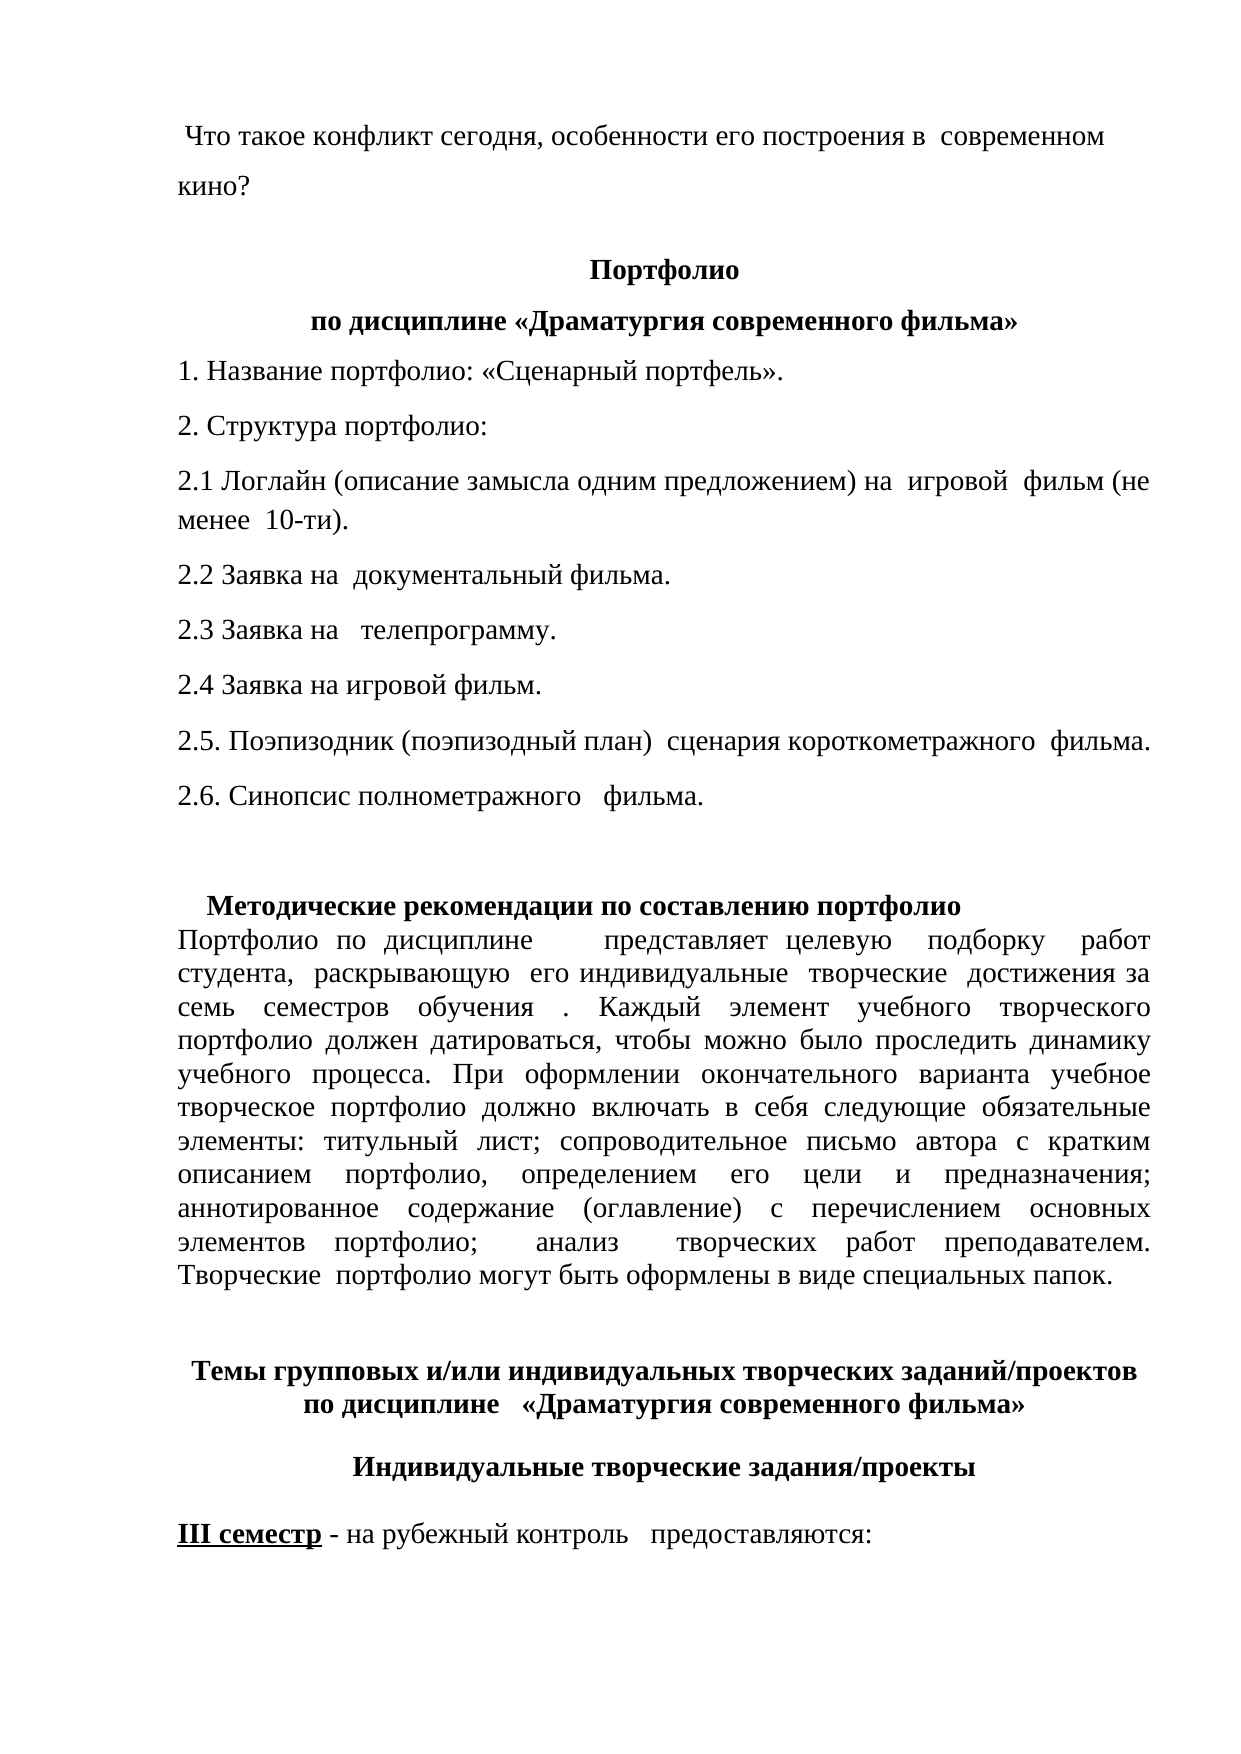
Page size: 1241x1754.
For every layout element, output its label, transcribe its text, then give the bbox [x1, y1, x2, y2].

text Портфолио [177, 252, 1152, 286]
text 1. Название портфолио: «Сценарный портфель». [177, 353, 1152, 386]
text 2.3 Заявка на телепрограмму. [177, 612, 1152, 646]
text 2.5. Поэпизодник (поэпизодный план) сценария короткометражного фильма. [177, 723, 1152, 756]
text по дисциплине «Драматургия современного фильма» [177, 303, 1152, 336]
text Темы групповых и/или индивидуальных творческих заданий/проектов [177, 1353, 1152, 1387]
text по дисциплине «Драматургия современного фильма» [177, 1387, 1152, 1420]
text Индивидуальные творческие задания/проекты [177, 1449, 1152, 1482]
text 2.1 Логлайн (описание замысла одним предложением) на игровой фильм (не менее 10-ти). [177, 463, 1152, 535]
text Портфолио по дисциплине представляет целевую подборку работ студента, раскрывающую его индивидуальные творческие достижения за семь семестров обучения . Каждый элемент учебного творческого портфолио должен датироваться, чтобы можно было проследить динамику учебного процесса. При оформлении окончательного варианта учебное творческое портфолио должно включать в себя следующие обязательные элементы: титульный лист; сопроводительное письмо автора с кратким описанием портфолио, определением его цели и предназначения; аннотированное содержание (оглавление) с перечислением основных элементов портфолио; анализ творческих работ преподавателем. Творческие портфолио могут быть оформлены в виде специальных папок. [177, 922, 1152, 1291]
text 2.4 Заявка на игровой фильм. [177, 667, 1152, 701]
text 2. Структура портфолио: [177, 408, 1152, 442]
text 2.2 Заявка на документальный фильма. [177, 557, 1152, 591]
text 2.6. Синопсис полнометражного фильма. [177, 778, 1152, 811]
text Что такое конфликт сегодня, особенности его построения в современном кино? [177, 118, 1152, 202]
text Методические рекомендации по составлению портфолио [177, 888, 1152, 922]
text III семестр - на рубежный контроль предоставляются: [177, 1516, 1152, 1549]
